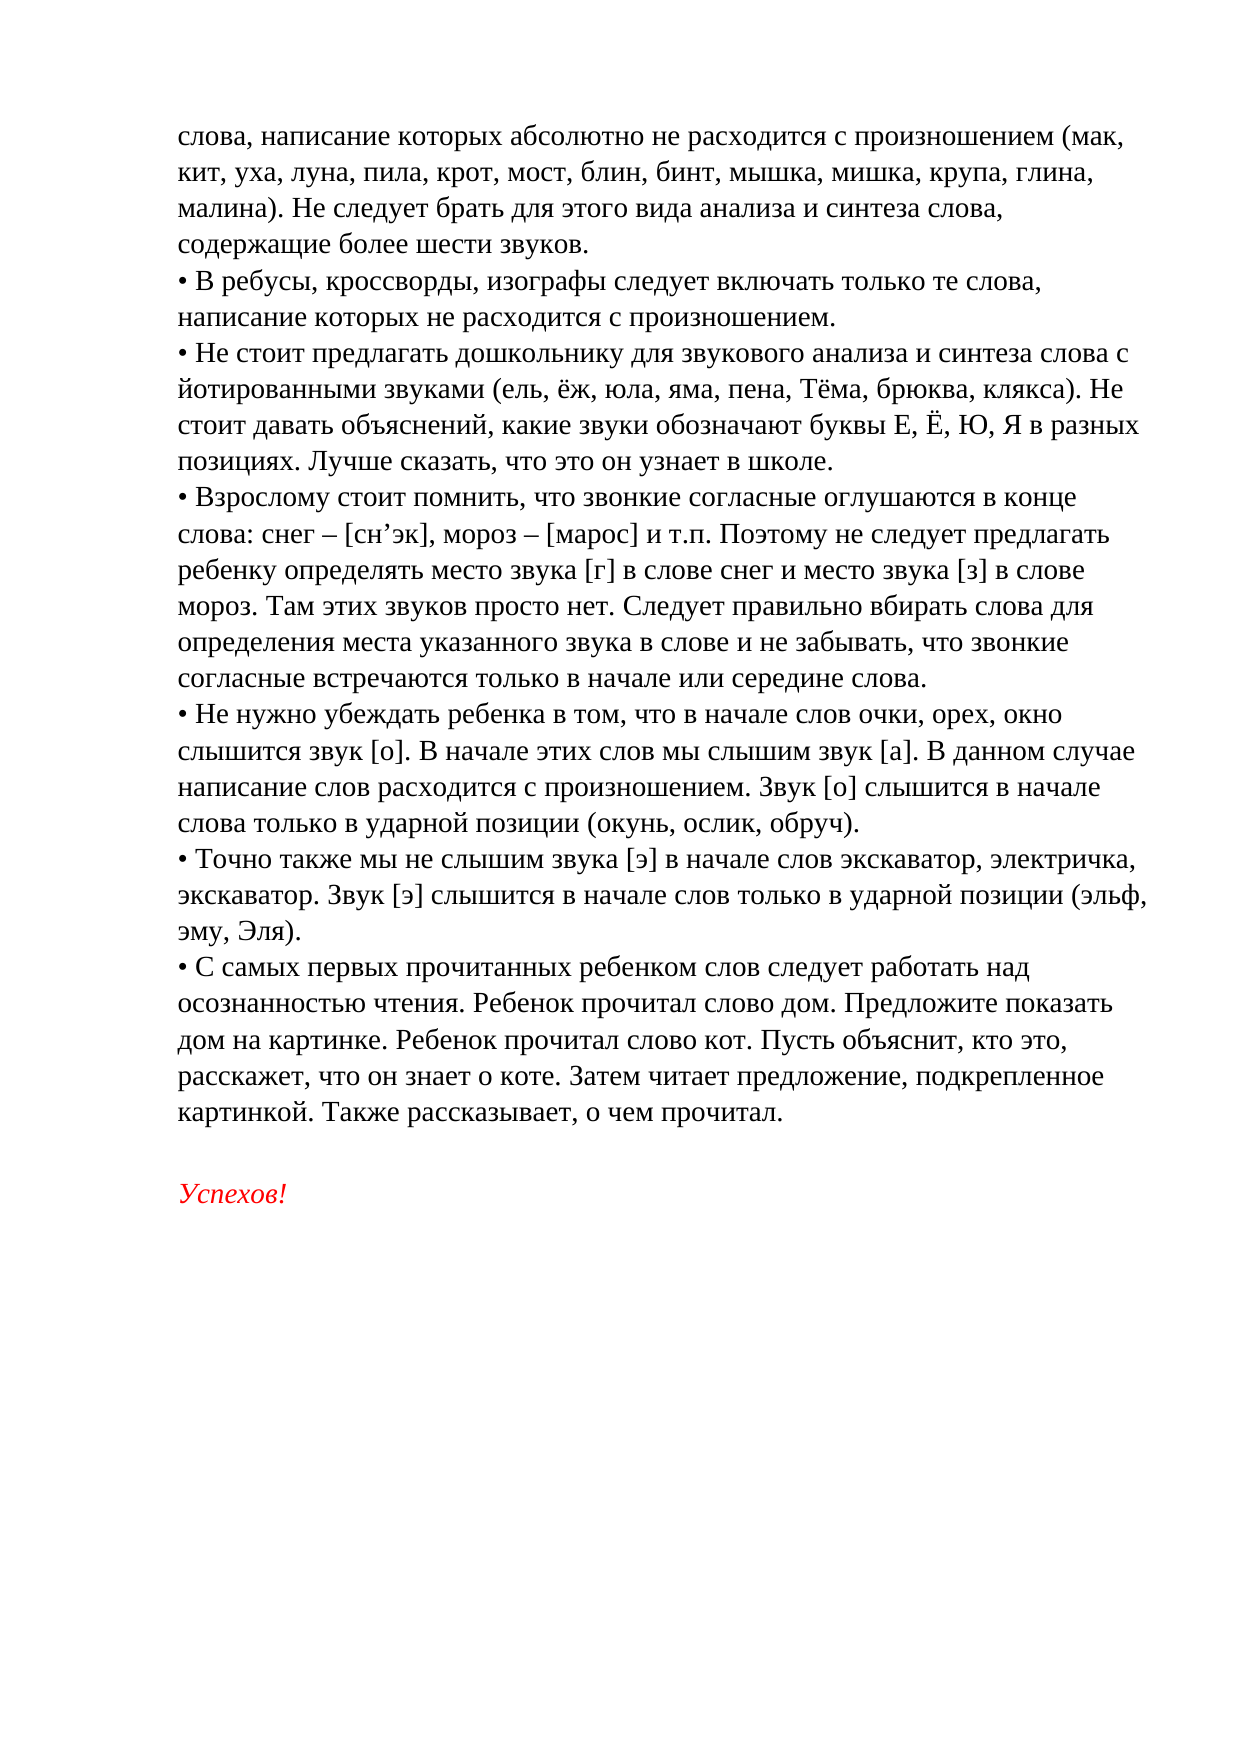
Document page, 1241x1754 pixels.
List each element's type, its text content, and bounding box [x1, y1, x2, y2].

text Успехов! [177, 1177, 1152, 1210]
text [177, 118, 1152, 1158]
